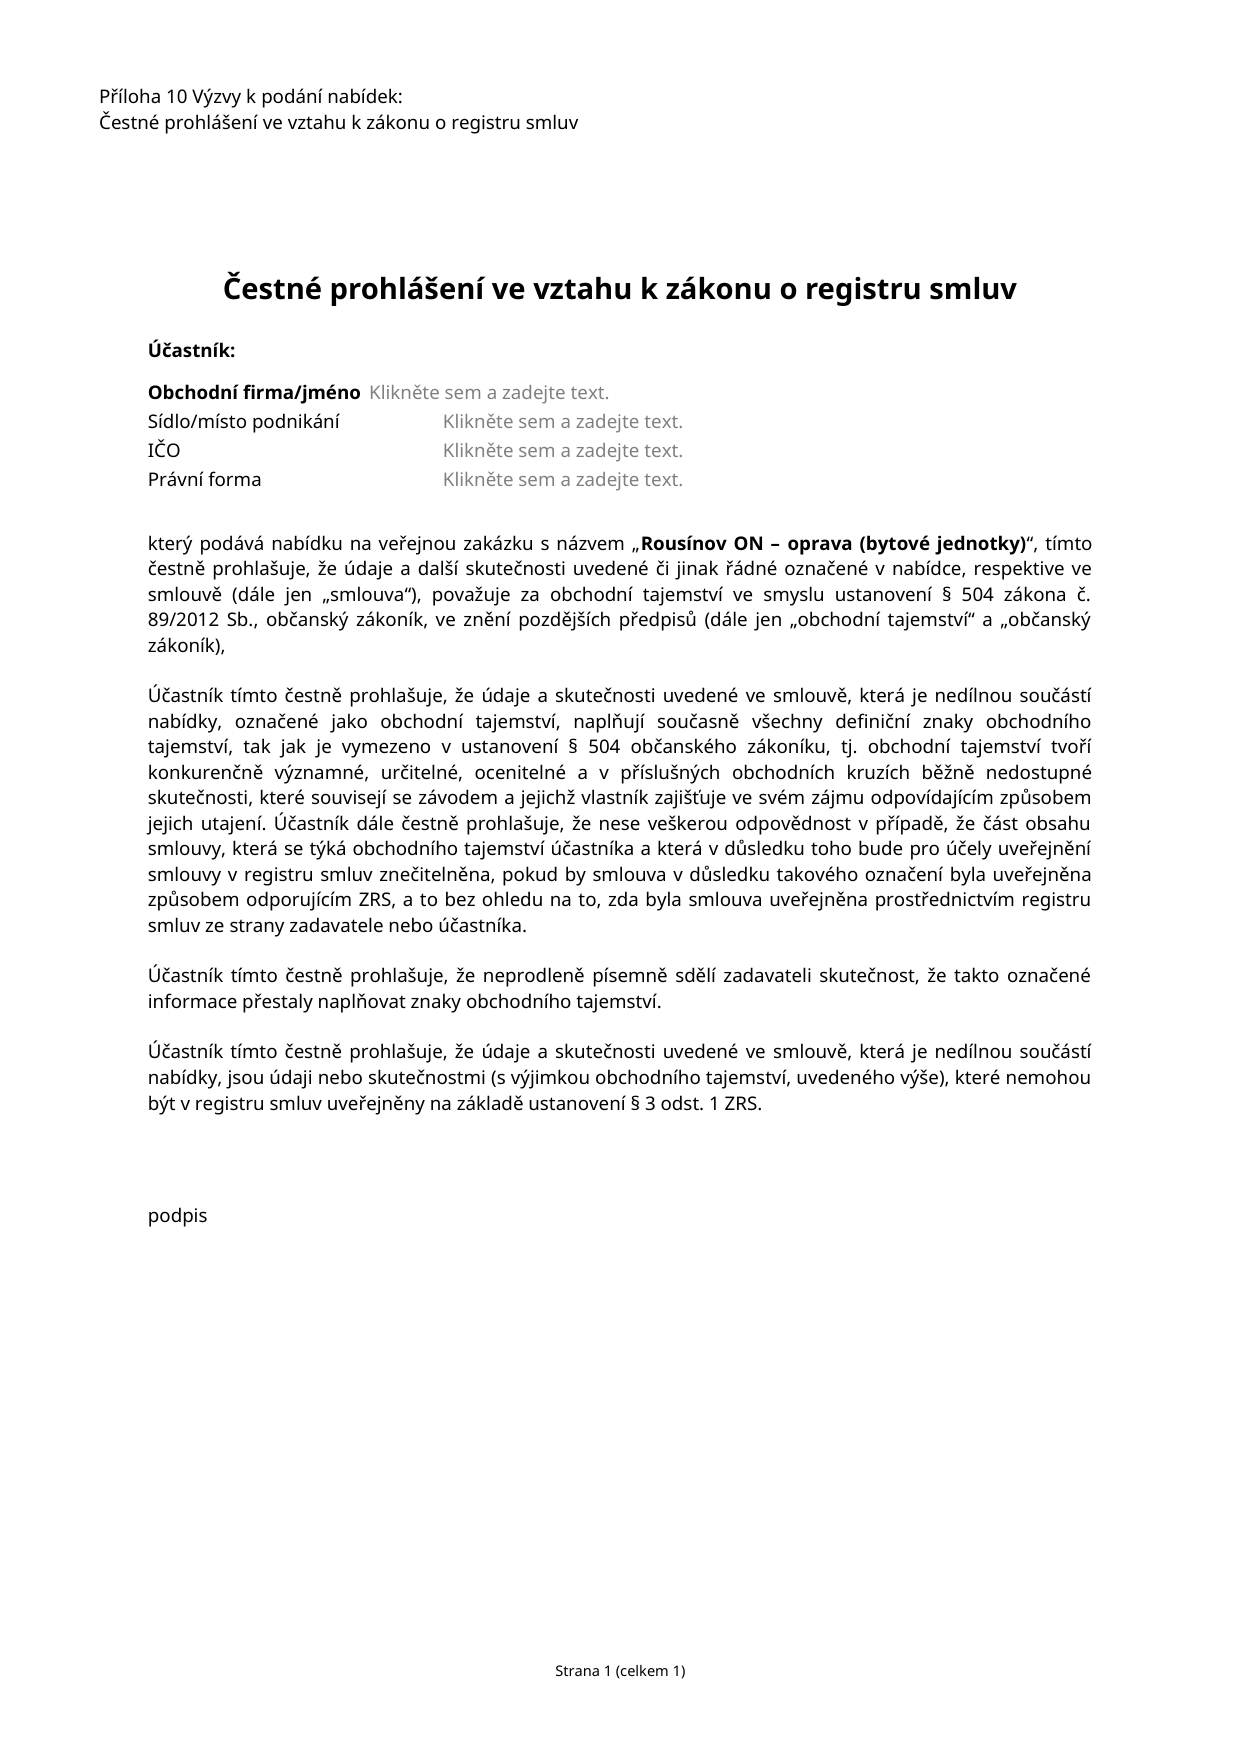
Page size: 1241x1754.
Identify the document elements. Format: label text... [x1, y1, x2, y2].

text Účastník: [148, 333, 1093, 364]
text který podává nabídku na veřejnou zakázku s názvem „Rousínov ON – oprava (bytové jednotky)“, tímto čestně prohlašuje, že údaje a další skutečnosti uvedené či jinak řádné označené v nabídce, respektive ve smlouvě (dále jen „smlouva“), považuje za obchodní tajemství ve smyslu ustanovení § 504 zákona č. 89/2012 Sb., občanský zákoník, ve znění pozdějších předpisů (dále jen „obchodní tajemství“ a „občanský zákoník), [148, 530, 1093, 658]
text Obchodní firma/jméno [148, 376, 1093, 405]
text Účastník tímto čestně prohlašuje, že údaje a skutečnosti uvedené ve smlouvě, která je nedílnou součástí nabídky, označené jako obchodní tajemství, naplňují současně všechny definiční znaky obchodního tajemství, tak jak je vymezeno v ustanovení § 504 občanského zákoníku, tj. obchodní tajemství tvoří konkurenčně významné, určitelné, ocenitelné a v příslušných obchodních kruzích běžně nedostupné skutečnosti, které souvisejí se závodem a jejichž vlastník zajišťuje ve svém zájmu odpovídajícím způsobem jejich utajení. Účastník dále čestně prohlašuje, že nese veškerou odpovědnost v případě, že část obsahu smlouvy, která se týká obchodního tajemství účastníka a která v důsledku toho bude pro účely uveřejnění smlouvy v registru smluv znečitelněna, pokud by smlouva v důsledku takového označení byla uveřejněna způsobem odporujícím ZRS, a to bez ohledu na to, zda byla smlouva uveřejněna prostřednictvím registru smluv ze strany zadavatele nebo účastníka. [148, 683, 1093, 938]
text IČO [148, 434, 1093, 463]
text Právní forma [148, 463, 1093, 492]
title Čestné prohlášení ve vztahu k zákonu o registru smluv [148, 268, 1093, 308]
text Sídlo/místo podnikání [148, 405, 1093, 434]
text Účastník tímto čestně prohlašuje, že údaje a skutečnosti uvedené ve smlouvě, která je nedílnou součástí nabídky, jsou údaji nebo skutečnostmi (s výjimkou obchodního tajemství, uvedeného výše), které nemohou být v registru smluv uveřejněny na základě ustanovení § 3 odst. 1 ZRS. [148, 1039, 1093, 1115]
text podpis [148, 1199, 1092, 1228]
text Účastník tímto čestně prohlašuje, že neprodleně písemně sdělí zadavateli skutečnost, že takto označené informace přestaly naplňovat znaky obchodního tajemství. [148, 963, 1093, 1014]
